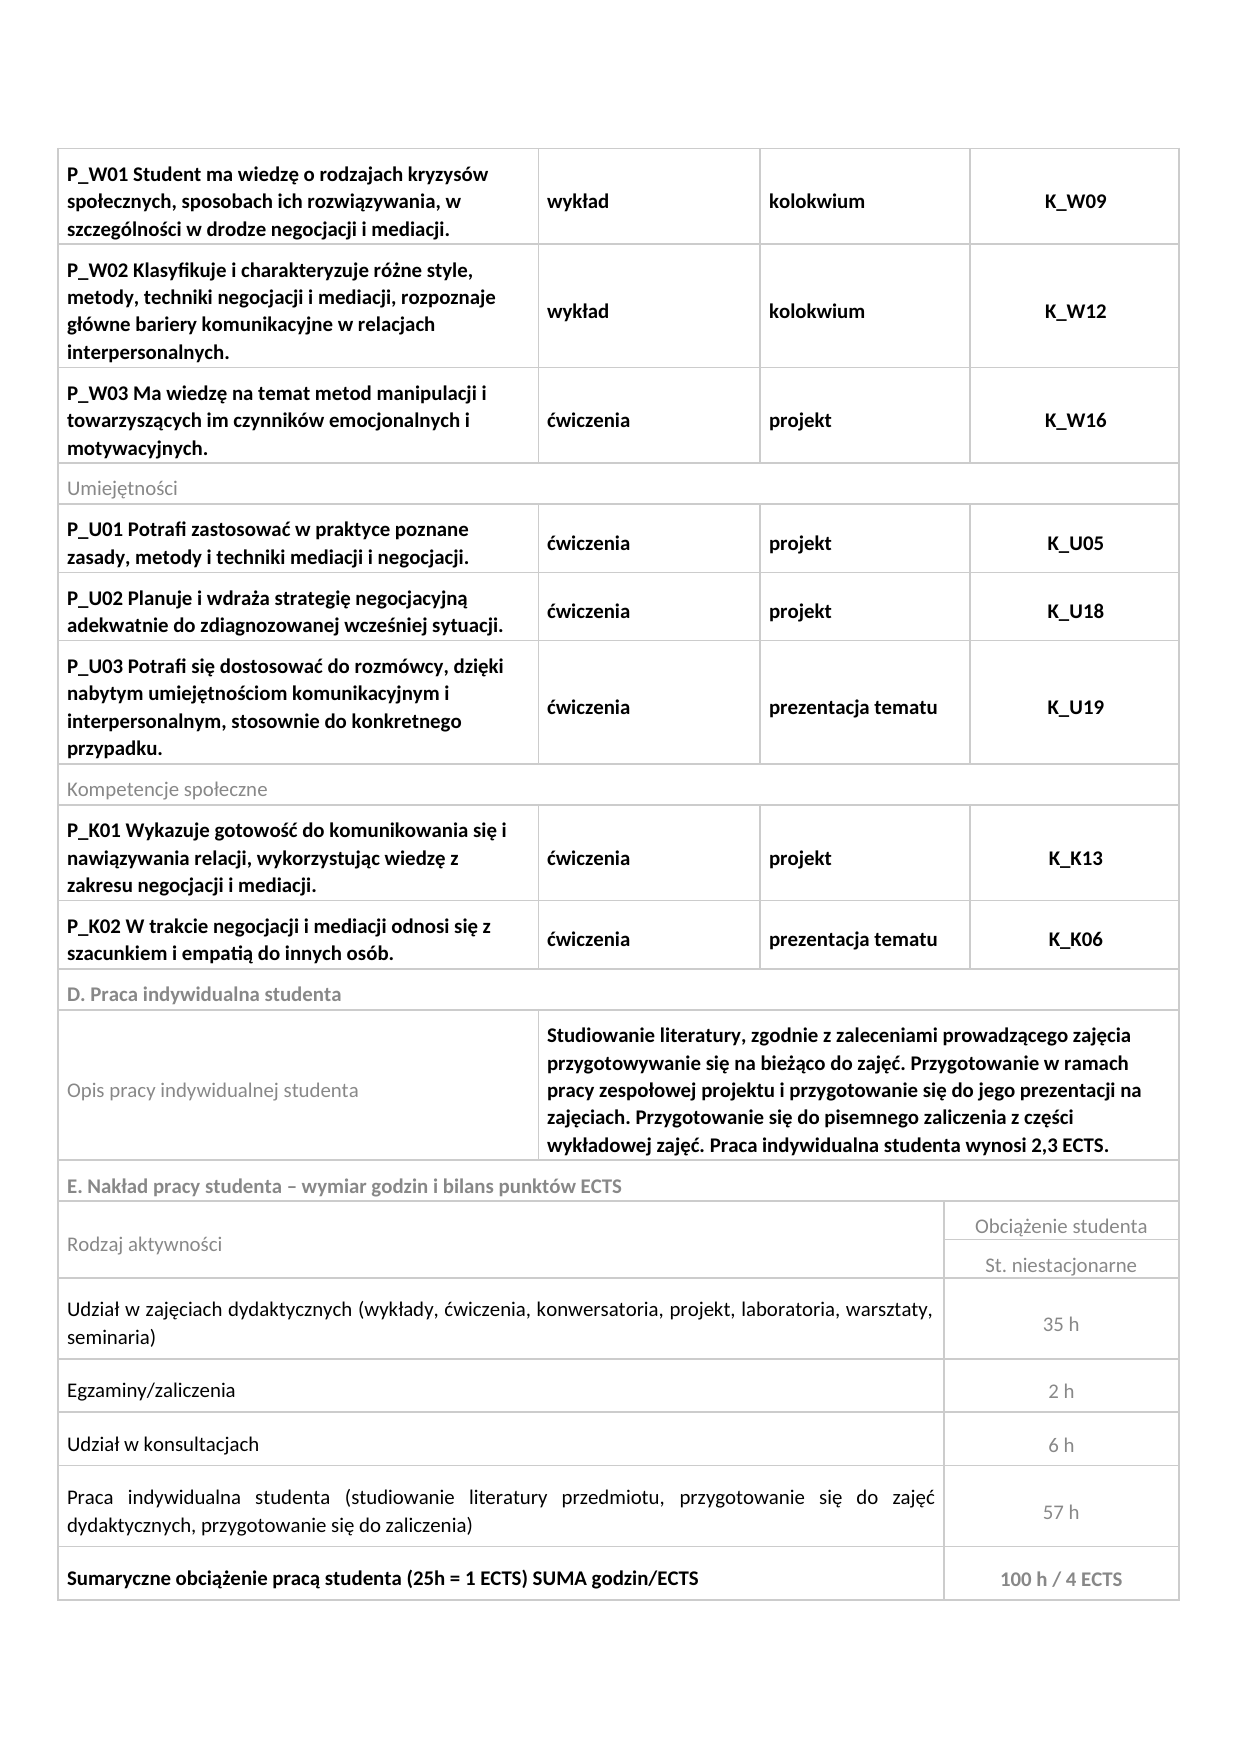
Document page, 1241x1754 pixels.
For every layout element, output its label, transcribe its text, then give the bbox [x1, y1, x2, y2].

table_cell K_W09 [971, 149, 1178, 243]
table_cell ćwiczenia [539, 641, 759, 763]
table_cell Rodzaj aktywności [59, 1202, 943, 1277]
table_cell P_K02 W trakcie negocjacji i mediacji odnosi się z szacunkiem i empatią do innych osób. [59, 901, 538, 968]
table_cell Opis pracy indywidualnej studenta [59, 1011, 538, 1159]
table_cell 35 h [945, 1279, 1178, 1358]
table_cell P_W02 Klasyfikuje i charakteryzuje różne style, metody, techniki negocjacji i mediacji, rozpoznaje główne bariery komunikacyjne w relacjach interpersonalnych. [59, 245, 538, 366]
table_cell prezentacja tematu [761, 901, 969, 968]
table_cell P_W01 Student ma wiedzę o rodzajach kryzysów społecznych, sposobach ich rozwiązywania, w szczególności w drodze negocjacji i mediacji. [59, 149, 538, 243]
table_cell Sumaryczne obciążenie pracą studenta (25h = 1 ECTS) SUMA godzin/ECTS [59, 1547, 943, 1599]
table_cell E. Nakład pracy studenta – wymiar godzin i bilans punktów ECTS [59, 1161, 1178, 1200]
table_cell Udział w zajęciach dydaktycznych (wykłady, ćwiczenia, konwersatoria, projekt, laboratoria, warsztaty, seminaria) [59, 1279, 943, 1358]
table_cell projekt [761, 806, 969, 899]
table_cell projekt [761, 368, 969, 462]
table_cell St. niestacjonarne [945, 1240, 1178, 1277]
table_cell ćwiczenia [539, 505, 759, 571]
table_cell kolokwium [761, 149, 969, 243]
table_cell K_K06 [971, 901, 1178, 968]
table_cell 100 h / 4 ECTS [945, 1547, 1178, 1599]
table_cell wykład [539, 245, 759, 366]
table_cell K_W16 [971, 368, 1178, 462]
table_cell ćwiczenia [539, 573, 759, 640]
table_cell Praca indywidualna studenta (studiowanie literatury przedmiotu, przygotowanie się do zajęć dydaktycznych, przygotowanie się do zaliczenia) [59, 1466, 943, 1546]
table_cell ćwiczenia [539, 806, 759, 899]
table_cell D. Praca indywidualna studenta [59, 970, 1178, 1009]
table_cell projekt [761, 505, 969, 571]
table_cell P_U02 Planuje i wdraża strategię negocjacyjną adekwatnie do zdiagnozowanej wcześniej sytuacji. [59, 573, 538, 640]
table_cell Udział w konsultacjach [59, 1413, 943, 1465]
table_cell Umiejętności [59, 464, 1178, 503]
table_cell prezentacja tematu [761, 641, 969, 763]
table_cell kolokwium [761, 245, 969, 366]
table_cell P_W03 Ma wiedzę na temat metod manipulacji i towarzyszących im czynników emocjonalnych i motywacyjnych. [59, 368, 538, 462]
table_cell ćwiczenia [539, 901, 759, 968]
table_cell K_U05 [971, 505, 1178, 571]
table_cell Obciążenie studenta [945, 1202, 1178, 1239]
table_cell ćwiczenia [539, 368, 759, 462]
table_cell P_U01 Potrafi zastosować w praktyce poznane zasady, metody i techniki mediacji i negocjacji. [59, 505, 538, 571]
table_cell K_K13 [971, 806, 1178, 899]
table_cell projekt [761, 573, 969, 640]
table_cell Studiowanie literatury, zgodnie z zaleceniami prowadzącego zajęcia przygotowywanie się na bieżąco do zajęć. Przygotowanie w ramach pracy zespołowej projektu i przygotowanie się do jego prezentacji na zajęciach. Przygotowanie się do pisemnego zaliczenia z części wykładowej zajęć. Praca indywidualna studenta wynosi 2,3 ECTS. [539, 1011, 1178, 1159]
table_cell wykład [539, 149, 759, 243]
table_cell P_K01 Wykazuje gotowość do komunikowania się i nawiązywania relacji, wykorzystując wiedzę z zakresu negocjacji i mediacji. [59, 806, 538, 899]
table_cell 2 h [945, 1360, 1178, 1411]
table_cell 6 h [945, 1413, 1178, 1465]
table_cell Egzaminy/zaliczenia [59, 1360, 943, 1411]
table_cell P_U03 Potrafi się dostosować do rozmówcy, dzięki nabytym umiejętnościom komunikacyjnym i interpersonalnym, stosownie do konkretnego przypadku. [59, 641, 538, 763]
table_cell K_U19 [971, 641, 1178, 763]
table_cell Kompetencje społeczne [59, 765, 1178, 804]
table_cell K_W12 [971, 245, 1178, 366]
table_cell K_U18 [971, 573, 1178, 640]
table_cell 57 h [945, 1466, 1178, 1546]
